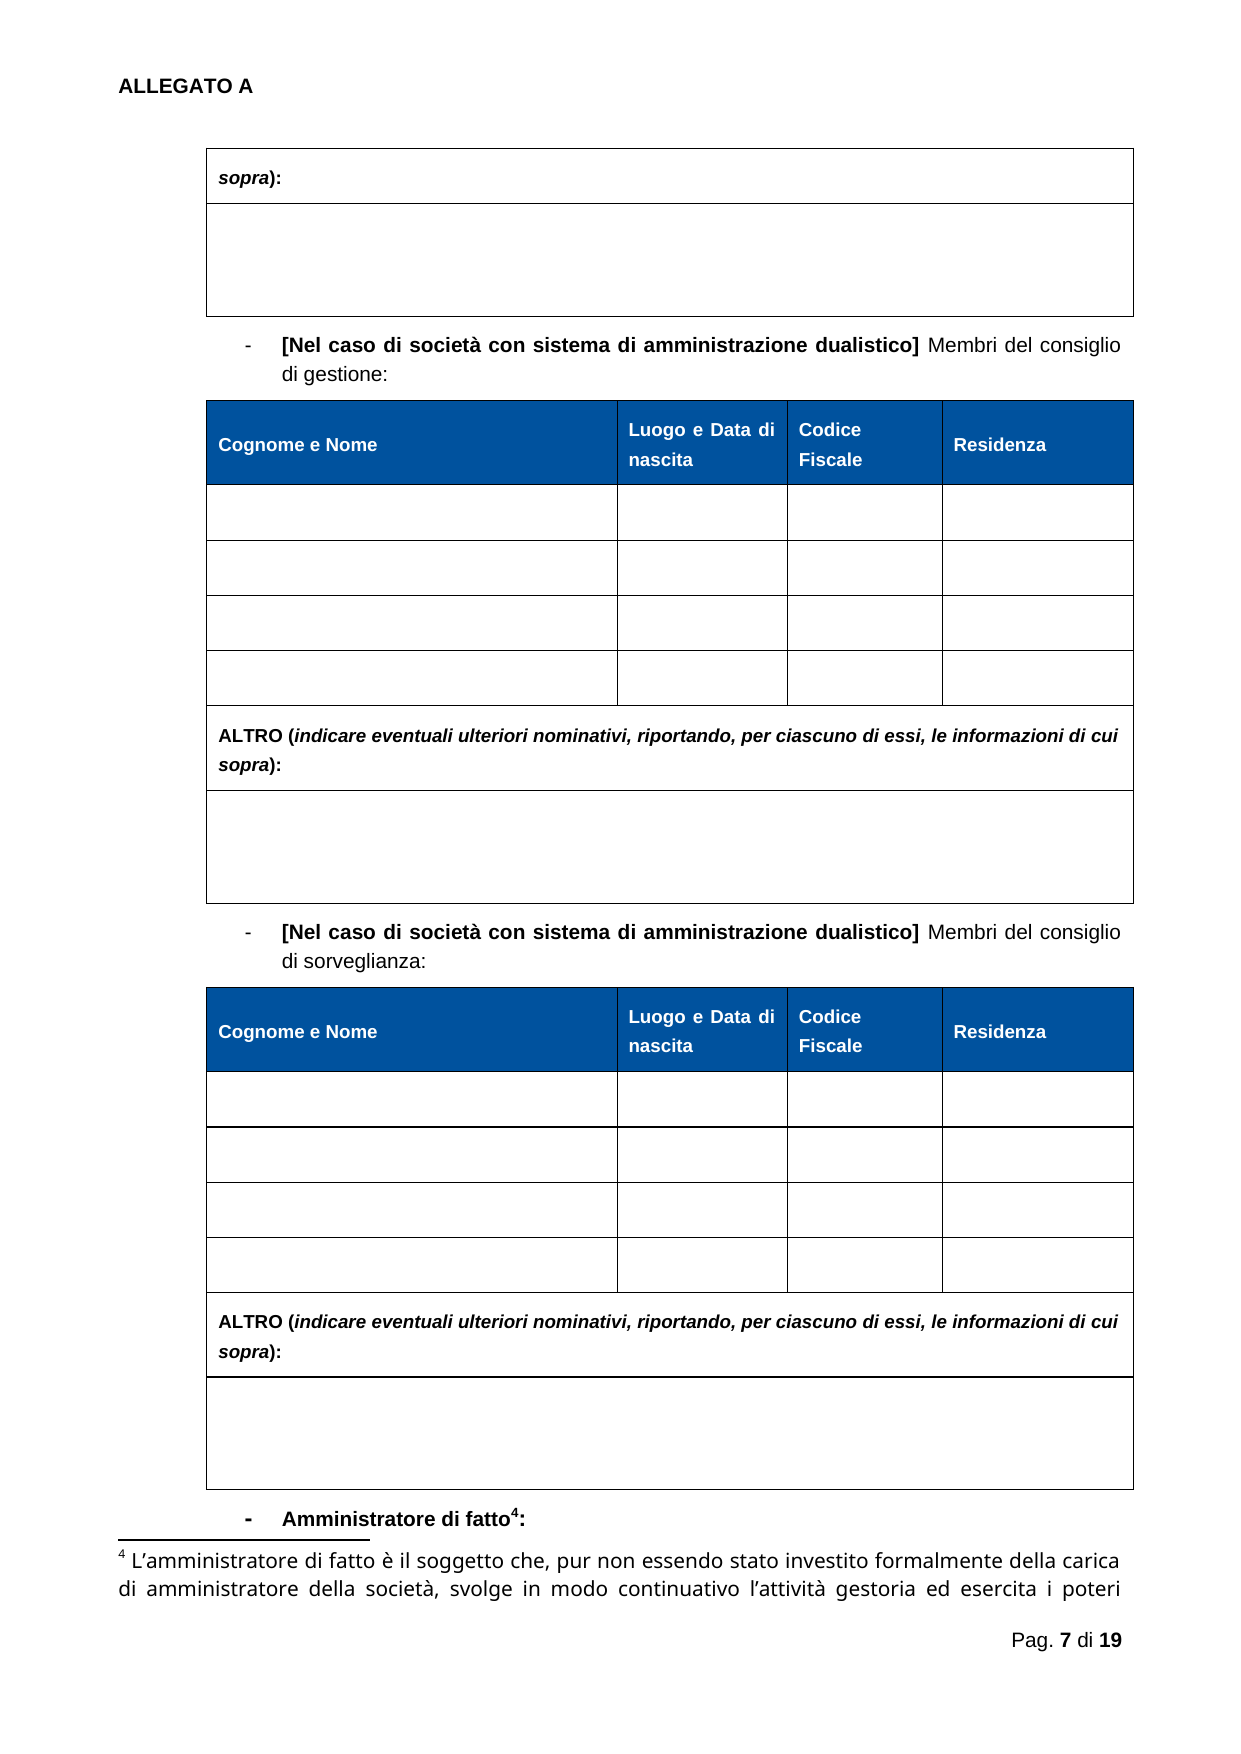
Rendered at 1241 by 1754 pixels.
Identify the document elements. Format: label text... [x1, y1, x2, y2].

table_header Residenza [943, 988, 1133, 1071]
table_cell [943, 1238, 1133, 1292]
list [Nel caso di società con sistema di amministrazione dualistico] Membri del consiglio di sorveglianza: [244, 916, 1121, 974]
table_cell [788, 596, 942, 650]
table_cell [207, 1072, 617, 1126]
table_cell [618, 1128, 787, 1182]
table_cell [207, 541, 617, 595]
table_cell [618, 1238, 787, 1292]
table_cell [788, 651, 942, 705]
table_cell [943, 541, 1133, 595]
table_cell [207, 791, 1133, 902]
table_cell [788, 1238, 942, 1292]
list Amministratore di fatto: [244, 1503, 1121, 1532]
table_header Cognome e Nome [207, 401, 617, 484]
table_cell [618, 1183, 787, 1237]
table_header Luogo e Data di nascita [618, 401, 787, 484]
table_cell [207, 1183, 617, 1237]
table_cell [618, 596, 787, 650]
table_cell [207, 485, 617, 539]
table_header Cognome e Nome [207, 988, 617, 1071]
table_cell [618, 651, 787, 705]
table_cell [943, 1128, 1133, 1182]
table_cell [788, 485, 942, 539]
table_cell [943, 1072, 1133, 1126]
table_cell [618, 485, 787, 539]
table_cell [207, 1378, 1133, 1489]
table_cell [618, 541, 787, 595]
table_cell [207, 204, 1133, 316]
table_cell [943, 1183, 1133, 1237]
table_cell [207, 651, 617, 705]
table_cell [207, 149, 1133, 203]
table_cell [788, 1072, 942, 1126]
table_cell ALTRO (indicare eventuali ulteriori nominativi, riportando, per ciascuno di essi, le informazioni di cui sopra): [207, 1293, 1133, 1376]
table_cell ALTRO (indicare eventuali ulteriori nominativi, riportando, per ciascuno di essi, le informazioni di cui sopra): [207, 706, 1133, 789]
table_cell [943, 485, 1133, 539]
table_cell [788, 1128, 942, 1182]
table_cell [788, 541, 942, 595]
table_cell [207, 1238, 617, 1292]
table_cell [788, 1183, 942, 1237]
table_header Codice Fiscale [788, 401, 942, 484]
table_cell [943, 596, 1133, 650]
table_cell [618, 1072, 787, 1126]
table_header Codice Fiscale [788, 988, 942, 1071]
table_header Luogo e Data di nascita [618, 988, 787, 1071]
table_cell [943, 651, 1133, 705]
table_cell [207, 596, 617, 650]
table_header Residenza [943, 401, 1133, 484]
table_cell [207, 1128, 617, 1182]
list [Nel caso di società con sistema di amministrazione dualistico] Membri del consiglio di gestione: [244, 329, 1121, 387]
